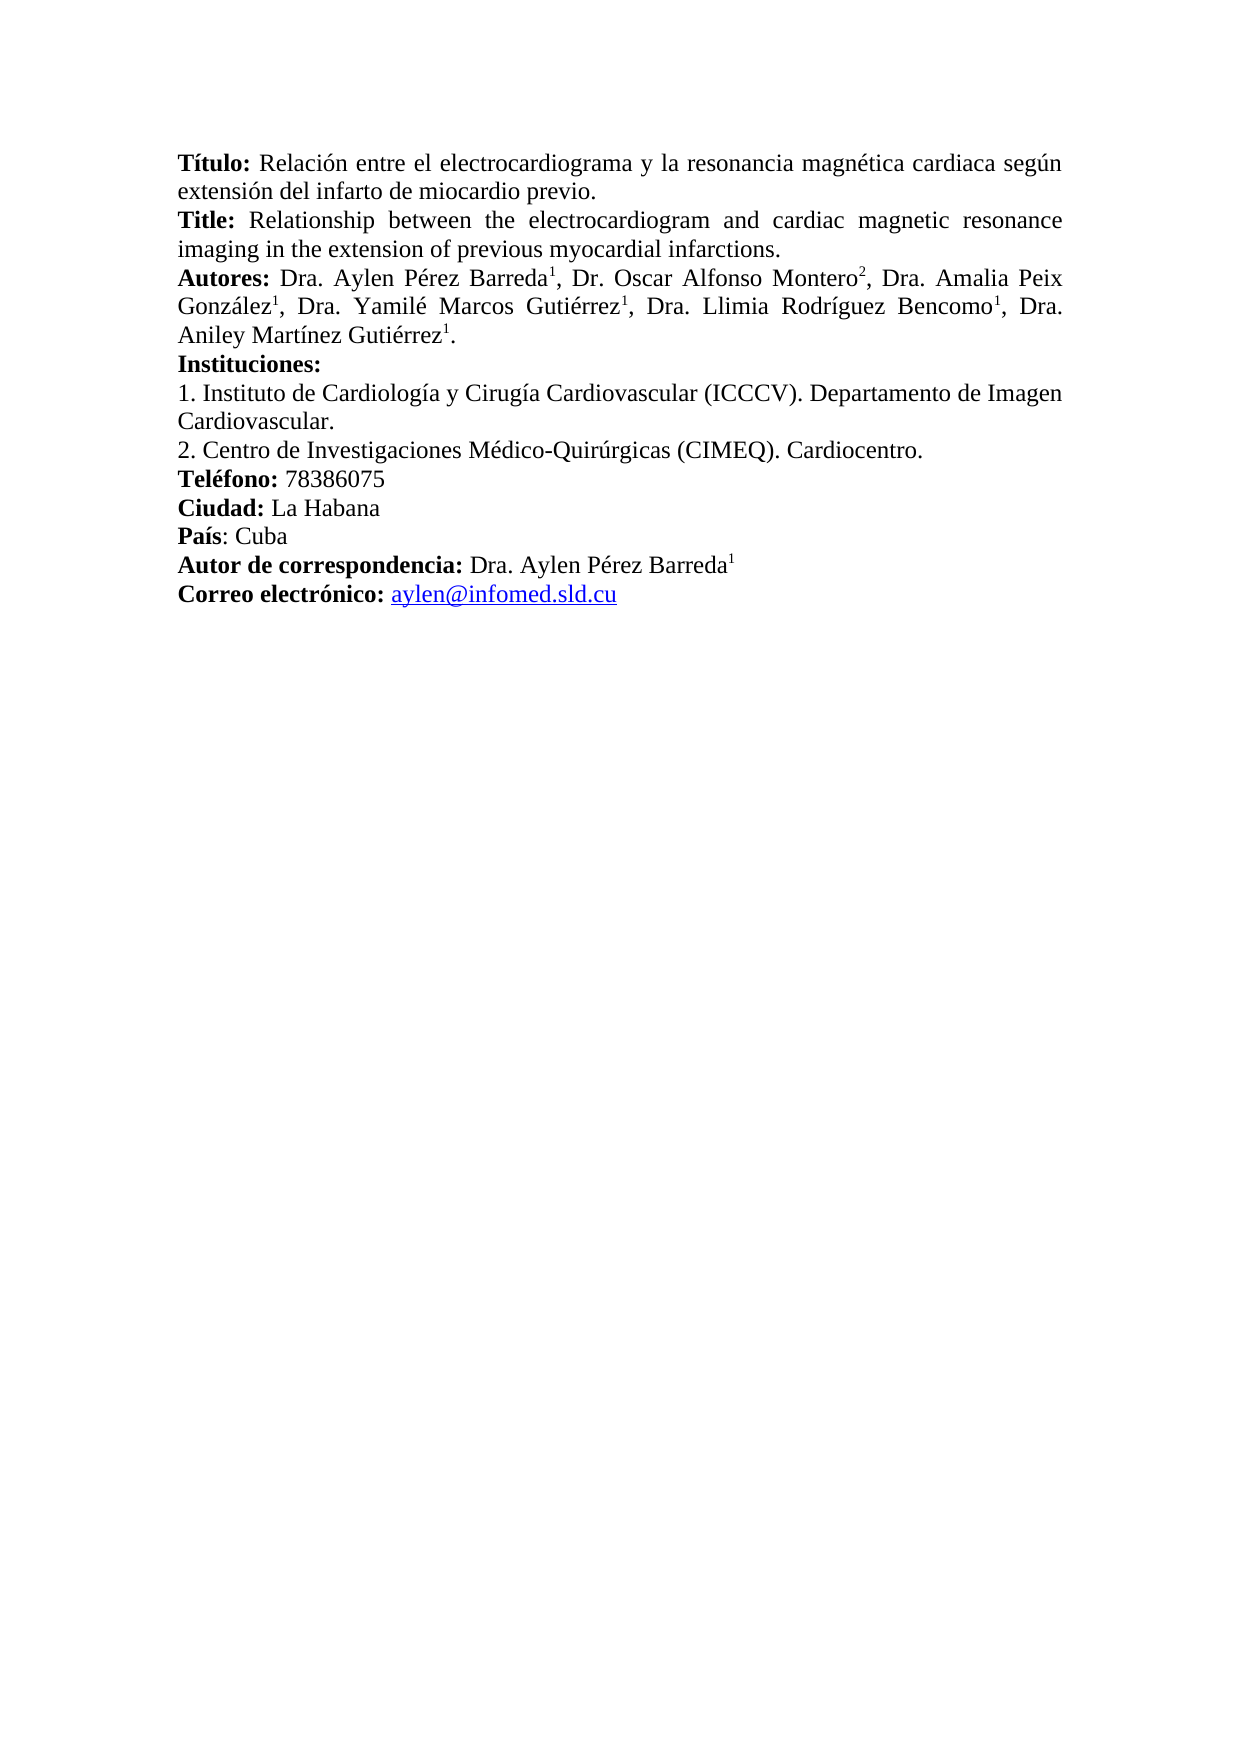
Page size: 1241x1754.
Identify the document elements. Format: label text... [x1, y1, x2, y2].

text Autor de correspondencia: Dra. Aylen Pérez Barreda1 [177, 550, 1063, 579]
text Teléfono: 78386075 [177, 464, 1063, 493]
text Autores: Dra. Aylen Pérez Barreda1, Dr. Oscar Alfonso Montero2, Dra. Amalia Peix González1, Dra. Yamilé Marcos Gutiérrez1, Dra. Llimia Rodríguez Bencomo1, Dra. Aniley Martínez Gutiérrez1. [177, 263, 1063, 349]
text 1. Instituto de Cardiología y Cirugía Cardiovascular (ICCCV). Departamento de Imagen Cardiovascular. [177, 378, 1063, 435]
text Instituciones: [177, 349, 1063, 378]
text Ciudad: La Habana [177, 493, 1063, 521]
text 2. Centro de Investigaciones Médico-Quirúrgicas (CIMEQ). Cardiocentro. [177, 435, 1063, 464]
text Title: Relationship between the electrocardiogram and cardiac magnetic resonance imaging in the extension of previous myocardial infarctions. [177, 205, 1063, 263]
text País: Cuba [177, 521, 1063, 550]
text Título: Relación entre el electrocardiograma y la resonancia magnética cardiaca según extensión del infarto de miocardio previo. [177, 148, 1063, 205]
text Correo electrónico: aylen@infomed.sld.cu [177, 579, 1063, 608]
